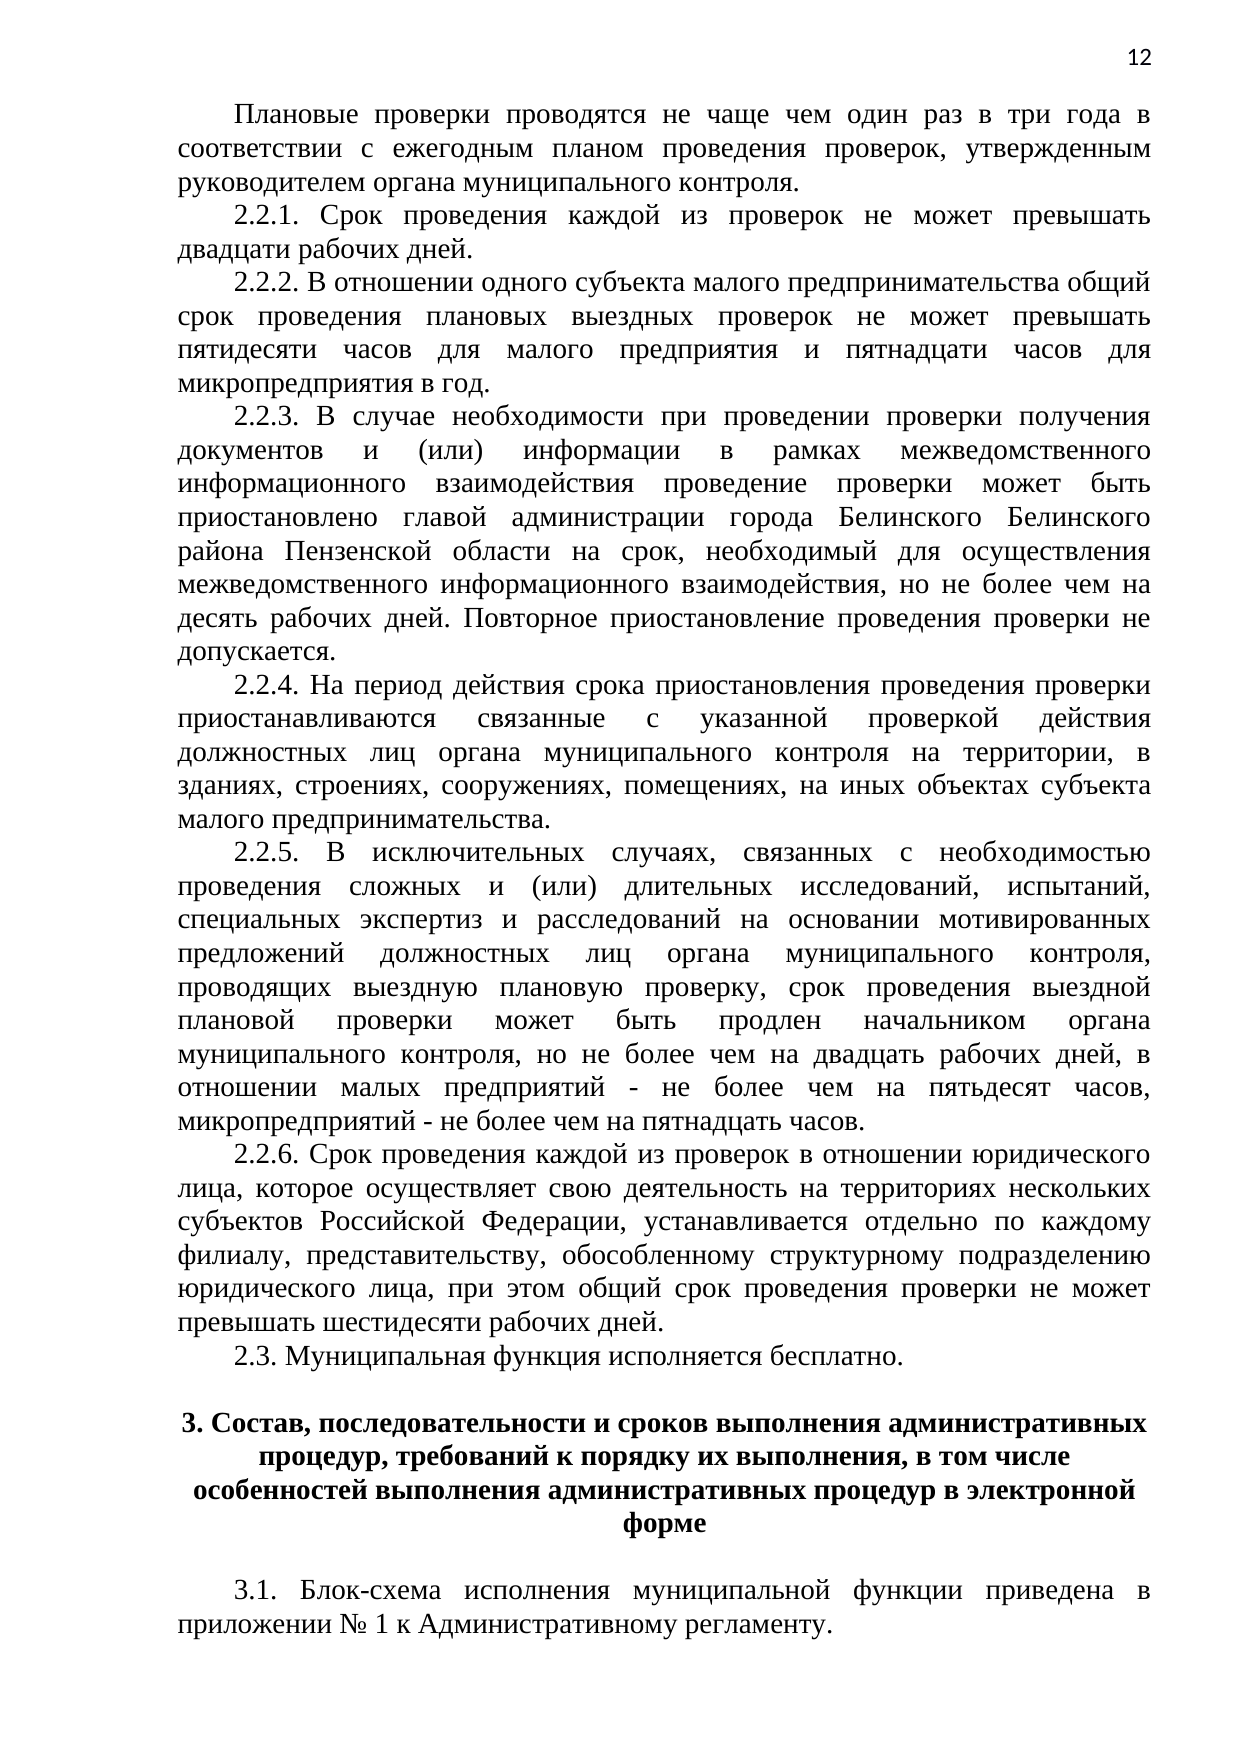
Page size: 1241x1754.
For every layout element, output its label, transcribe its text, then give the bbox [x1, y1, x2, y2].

text 2.2.5. В исключительных случаях, связанных с необходимостью проведения сложных и (или) длительных исследований, испытаний, специальных экспертиз и расследований на основании мотивированных предложений должностных лиц органа муниципального контроля, проводящих выездную плановую проверку, срок проведения выездной плановой проверки может быть продлен начальником органа муниципального контроля, но не более чем на двадцать рабочих дней, в отношении малых предприятий - не более чем на пятьдесят часов, микропредприятий - не более чем на пятнадцать часов. [177, 834, 1152, 1136]
text 3.1. Блок-схема исполнения муниципальной функции приведена в приложении № 1 к Административному регламенту. [177, 1572, 1152, 1639]
text 2.2.6. Срок проведения каждой из проверок в отношении юридического лица, которое осуществляет свою деятельность на территориях нескольких субъектов Российской Федерации, устанавливается отдельно по каждому филиалу, представительству, обособленному структурному подразделению юридического лица, при этом общий срок проведения проверки не может превышать шестидесяти рабочих дней. [177, 1136, 1152, 1338]
text 2.3. Муниципальная функция исполняется бесплатно. [177, 1338, 1152, 1371]
text Плановые проверки проводятся не чаще чем один раз в три года в соответствии с ежегодным планом проведения проверок, утвержденным руководителем органа муниципального контроля. [177, 97, 1152, 197]
text 2.2.3. В случае необходимости при проведении проверки получения документов и (или) информации в рамках межведомственного информационного взаимодействия проведение проверки может быть приостановлено главой администрации города Белинского Белинского района Пензенской области на срок, необходимый для осуществления межведомственного информационного взаимодействия, но не более чем на десять рабочих дней. Повторное приостановление проведения проверки не допускается. [177, 398, 1152, 667]
text 2.2.1. Срок проведения каждой из проверок не может превышать двадцати рабочих дней. [177, 197, 1152, 264]
text 3. Состав, последовательности и сроков выполнения административных процедур, требований к порядку их выполнения, в том числе особенностей выполнения административных процедур в электронной форме [177, 1405, 1152, 1539]
text 2.2.2. В отношении одного субъекта малого предпринимательства общий срок проведения плановых выездных проверок не может превышать пятидесяти часов для малого предприятия и пятнадцати часов для микропредприятия в год. [177, 264, 1152, 398]
text 2.2.4. На период действия срока приостановления проведения проверки приостанавливаются связанные с указанной проверкой действия должностных лиц органа муниципального контроля на территории, в зданиях, строениях, сооружениях, помещениях, на иных объектах субъекта малого предпринимательства. [177, 667, 1152, 834]
